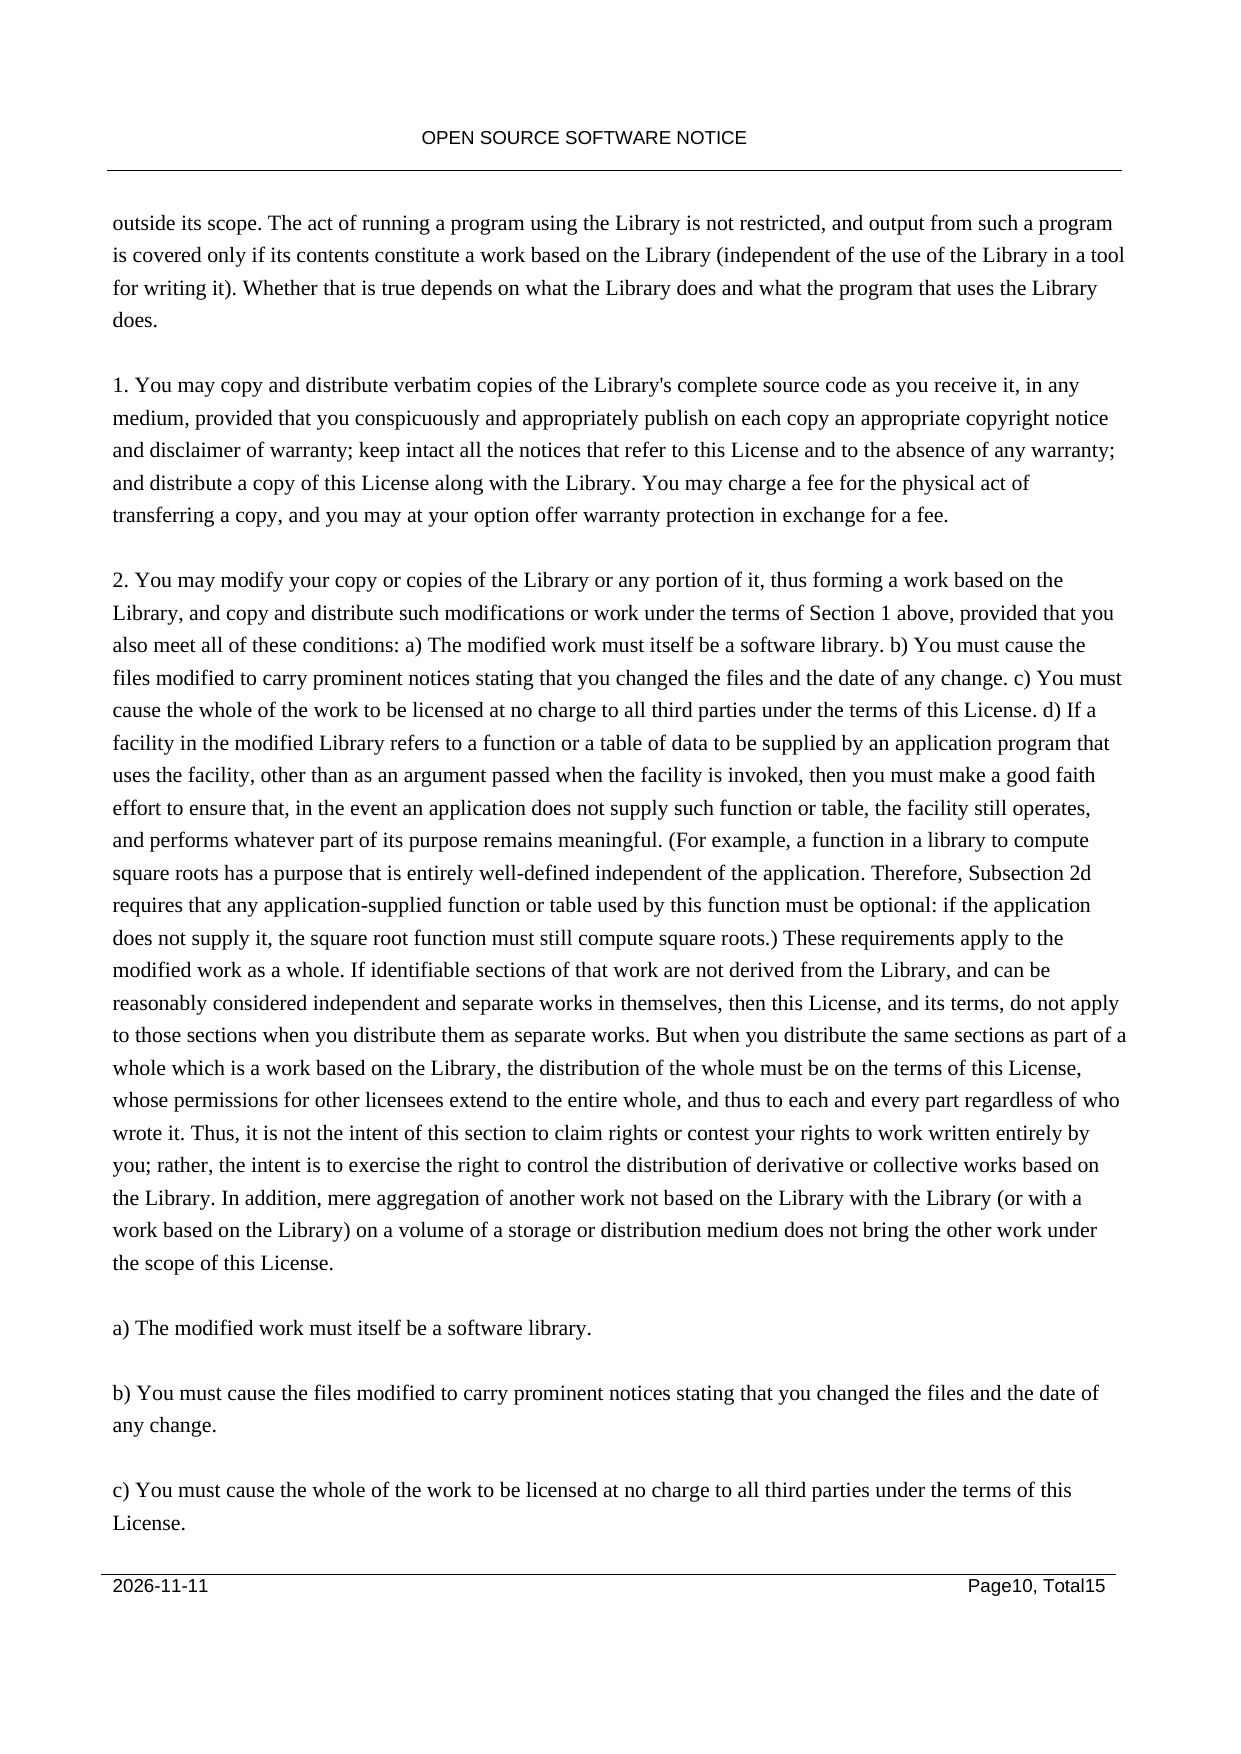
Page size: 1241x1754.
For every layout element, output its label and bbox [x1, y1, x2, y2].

text [112, 206, 1128, 1539]
